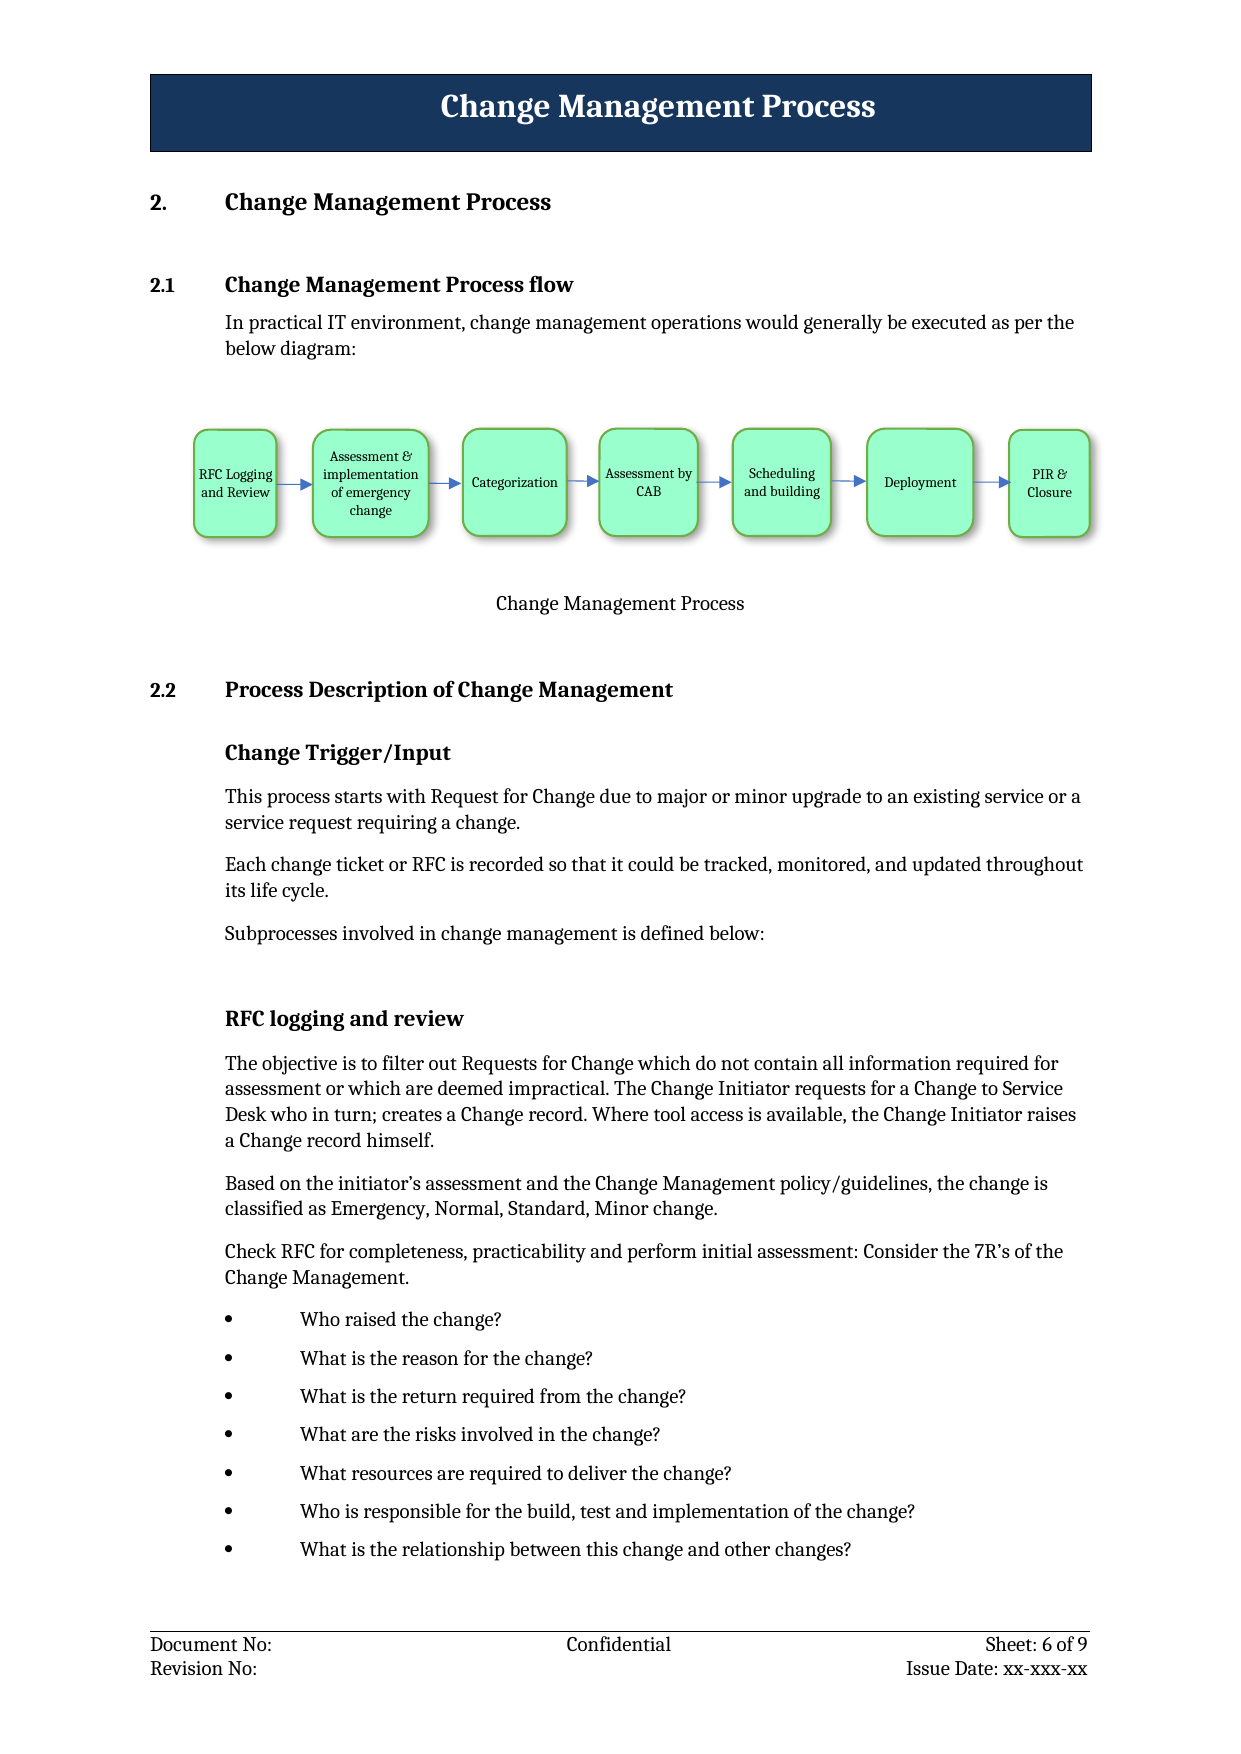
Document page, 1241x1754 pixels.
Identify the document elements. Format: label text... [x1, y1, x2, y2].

subtitle Who raised the change? [225, 1308, 1090, 1332]
subtitle Who is responsible for the build, test and implementation of the change? [225, 1499, 1090, 1523]
text Change Management Process [150, 592, 1090, 616]
subtitle What are the risks involved in the change? [225, 1423, 1090, 1447]
subtitle Change Management Process flow [150, 272, 1090, 298]
subtitle Process Description of Change Management [150, 677, 1090, 703]
subtitle Change Management Process [150, 188, 1090, 217]
text Subprocesses involved in change management is defined below: [225, 921, 1090, 945]
subtitle What is the return required from the change? [225, 1384, 1090, 1408]
text Each change ticket or RFC is recorded so that it could be tracked, monitored, and updated throughout its life cycle. [225, 853, 1090, 903]
text This process starts with Request for Change due to major or minor upgrade to an existing service or a service request requiring a change. [225, 784, 1090, 834]
text In practical IT environment, change management operations would generally be executed as per the below diagram: [225, 311, 1090, 361]
subtitle What is the relationship between this change and other changes? [225, 1538, 1090, 1562]
text Based on the initiator’s assessment and the Change Management policy/guidelines, the change is classified as Emergency, Normal, Standard, Minor change. [225, 1171, 1090, 1221]
text Change Trigger/Input [225, 739, 1090, 766]
text The objective is to filter out Requests for Change which do not contain all information required for assessment or which are deemed impractical. The Change Initiator requests for a Change to Service Desk who in turn; creates a Change record. Where tool access is available, the Change Initiator raises a Change record himself. [225, 1051, 1090, 1153]
text Check RFC for completeness, practicability and perform initial assessment: Consider the 7R’s of the Change Management. [225, 1239, 1090, 1289]
text RFC logging and review [225, 1006, 1090, 1032]
subtitle What resources are required to deliver the change? [225, 1461, 1090, 1485]
subtitle What is the reason for the change? [225, 1346, 1090, 1370]
